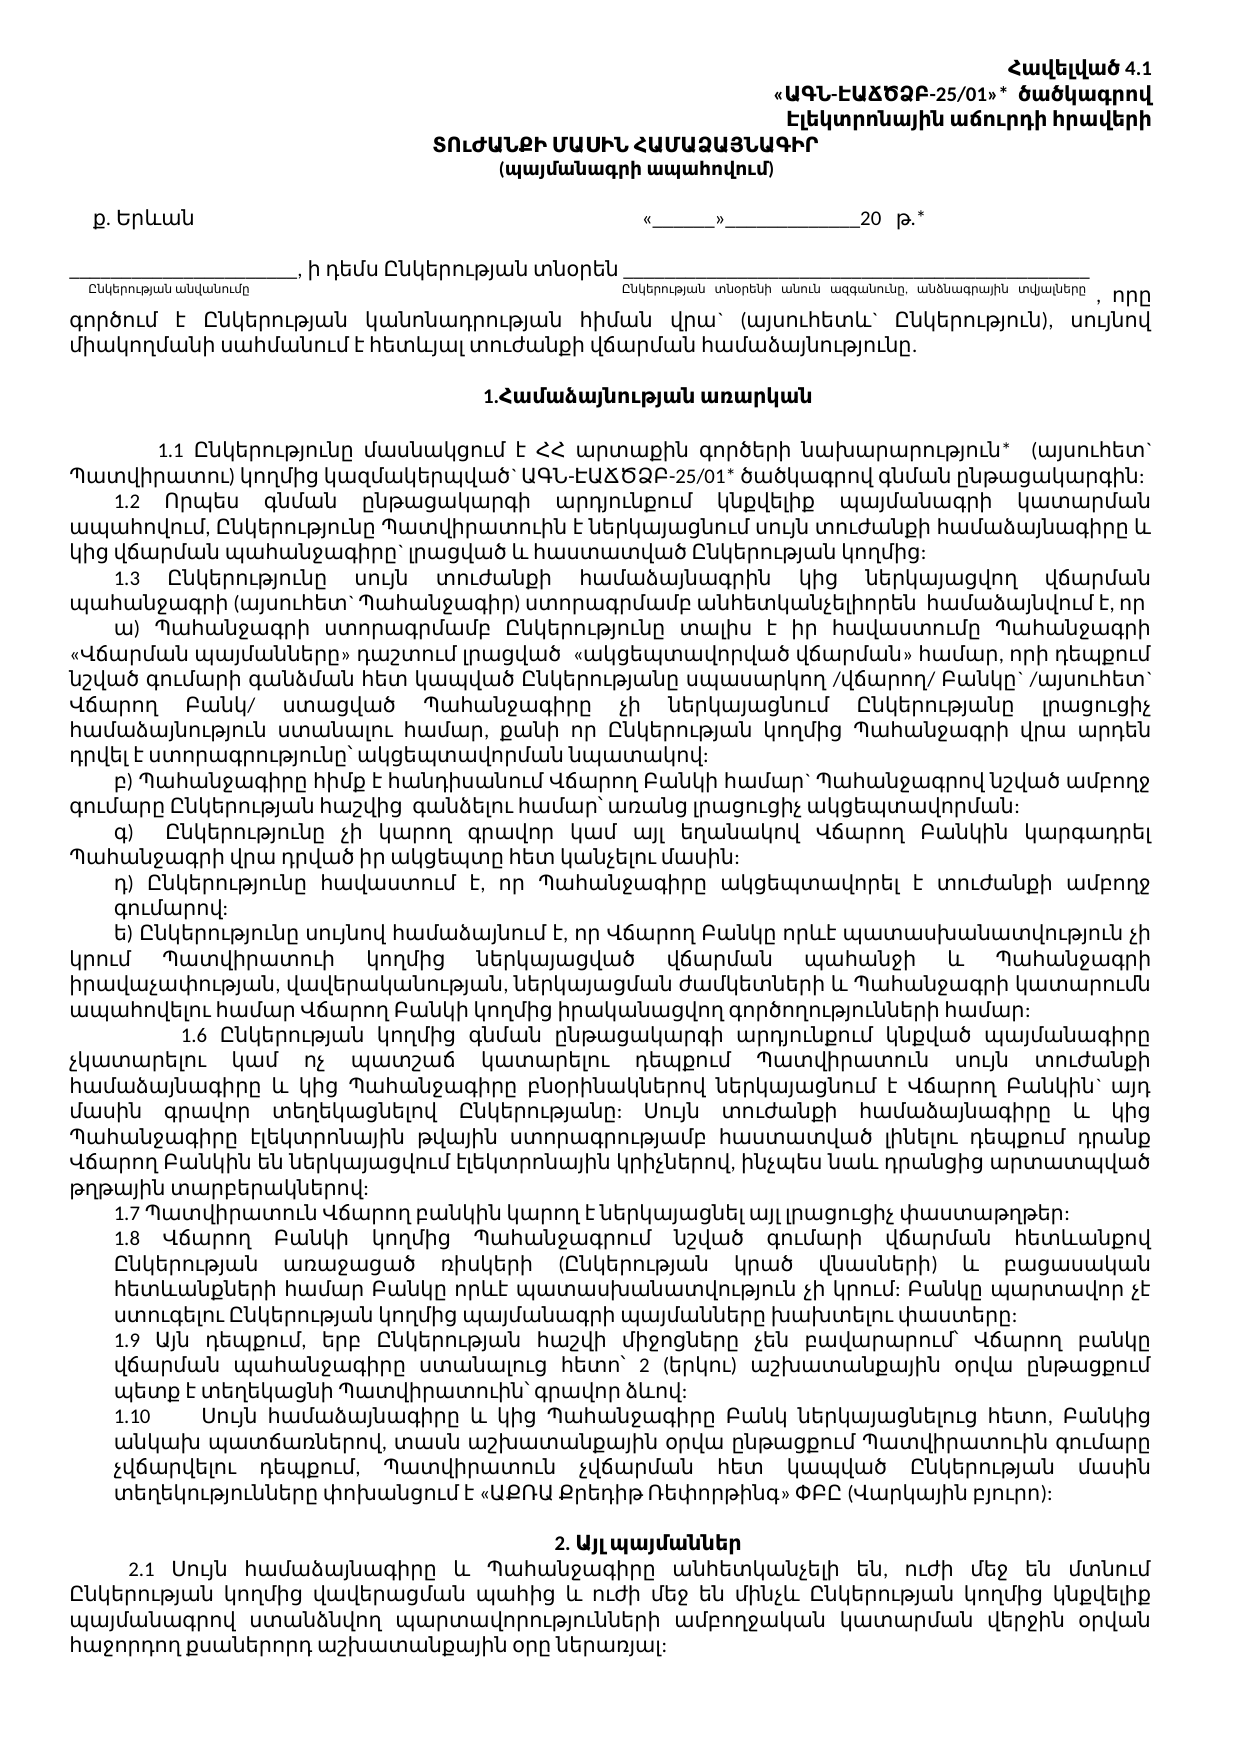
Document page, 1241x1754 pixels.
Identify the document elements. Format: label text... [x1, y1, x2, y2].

text ______________________, ի դեմս Ընկերության տնօրեն _____________________________________________ [69, 256, 1152, 282]
text (պայմանագրի ապահովում) [69, 157, 1152, 180]
text 1.2 Որպես գնման ընթացակարգի արդյունքում կնքվելիք պայմանագրի կատարման ապահովում, Ընկերությունը Պատվիրատուին է ներկայացնում սույն տուժանքի համաձայնագիրը և կից վճարման պահանջագիրը` լրացված և հաստատված Ընկերության կողմից: [69, 488, 1152, 565]
text 1.7 Պատվիրատուն Վճարող բանկին կարող է ներկայացնել այլ լրացուցիչ փաստաթղթեր: [113, 1200, 1152, 1226]
text «ԱԳՆ-ԷԱՃԾՁԲ-25/01»* ծածկագրով [69, 81, 1152, 106]
text 1.9 Այն դեպքում, երբ Ընկերության հաշվի միջոցները չեն բավարարում՝ Վճարող բանկը վճարման պահանջագիրը ստանալուց հետո՝ 2 (երկու) աշխատանքային օրվա ընթացքում պետք է տեղեկացնի Պատվիրատուին՝ գրավոր ձևով: [113, 1327, 1152, 1403]
text Հավելված 4.1 [69, 56, 1152, 81]
text դ) Ընկերությունը հավաստում է, որ Պահանջագիրը ակցեպտավորել է տուժանքի ամբողջ գումարով: [113, 870, 1152, 921]
text 1.1 Ընկերությունը մասնակցում է ՀՀ արտաքին գործերի նախարարություն* (այսուհետ` Պատվիրատու) կողմից կազմակերպված` ԱԳՆ-ԷԱՃԾՁԲ-25/01* ծածկագրով գնման ընթացակարգին: [69, 438, 1152, 488]
text Էլեկտրոնային աճուրդի հրավերի [69, 106, 1152, 132]
text 1.3 Ընկերությունը սույն տուժանքի համաձայնագրին կից ներկայացվող վճարման պահանջագրի (այսուհետ` Պահանջագիր) ստորագրմամբ անհետկանչելիորեն համաձայնվում է, որ [69, 565, 1152, 616]
text 2. Այլ պայմաններ [144, 1531, 1152, 1556]
text ա) Պահանջագրի ստորագրմամբ Ընկերությունը տալիս է իր հավաստումը Պահանջագրի «Վճարման պայմանները» դաշտում լրացված «ակցեպտավորված վճարման» համար, որի դեպքում նշված գումարի գանձման հետ կապված Ընկերությանը սպասարկող /վճարող/ Բանկը` /այսուհետ` Վճարող Բանկ/ ստացված Պահանջագիրը չի ներկայացնում Ընկերությանը լրացուցիչ համաձայնություն ստանալու համար, քանի որ Ընկերության կողմից Պահանջագրի վրա արդեն դրվել է ստորագրությունը՝ ակցեպտավորման նպատակով: [69, 616, 1152, 768]
text 1.Համաձայնության առարկան [144, 383, 1152, 409]
text ե) Ընկերությունը սույնով համաձայնում է, որ Վճարող Բանկը որևէ պատասխանատվություն չի կրում Պատվիրատուի կողմից ներկայացված վճարման պահանջի և Պահանջագրի իրավաչափության, վավերականության, ներկայացման ժամկետների և Պահանջագրի կատարումն ապահովելու համար Վճարող Բանկի կողմից իրականացվող գործողությունների համար: [69, 921, 1152, 1022]
text ք. Երևան «______»_____________20 թ.* [69, 206, 1152, 231]
text ՏՈւԺԱՆՔԻ ՄԱՍԻՆ ՀԱՄԱՁԱՅՆԱԳԻՐ [69, 132, 1152, 157]
text 2.1 Սույն համաձայնագիրը և Պահանջագիրը անհետկանչելի են, ուժի մեջ են մտնում Ընկերության կողմից վավերացման պահից և ուժի մեջ են մինչև Ընկերության կողմից կնքվելիք պայմանագրով ստանձնվող պարտավորությունների ամբողջական կատարման վերջին օրվան հաջորդող քսաներորդ աշխատանքային օրը ներառյալ: [69, 1556, 1152, 1658]
text Ընկերության անվանումը Ընկերության տնօրենի անուն ազգանունը, անձնագրային տվյալները , որը գործում է Ընկերության կանոնադրության հիման վրա` (այսուհետև` Ընկերություն), սույնով միակողմանի սահմանում է հետևյալ տուժանքի վճարման համաձայնությունը. [69, 282, 1152, 358]
text բ) Պահանջագիրը հիմք է հանդիսանում Վճարող Բանկի համար` Պահանջագրով նշված ամբողջ գումարը Ընկերության հաշվից գանձելու համար՝ առանց լրացուցիչ ակցեպտավորման: [69, 768, 1152, 819]
text 1.8 Վճարող Բանկի կողմից Պահանջագրում նշված գումարի վճարման հետևանքով Ընկերության առաջացած ռիսկերի (Ընկերության կրած վնասների) և բացասական հետևանքների համար Բանկը որևէ պատասխանատվություն չի կրում: Բանկը պարտավոր չէ ստուգելու Ընկերության կողմից պայմանագրի պայմանները խախտելու փաստերը: [113, 1226, 1152, 1327]
text 1.6 Ընկերության կողմից գնման ընթացակարգի արդյունքում կնքված պայմանագիրը չկատարելու կամ ոչ պատշաճ կատարելու դեպքում Պատվիրատուն սույն տուժանքի համաձայնագիրը և կից Պահանջագիրը բնօրինակներով ներկայացնում է Վճարող Բանկին` այդ մասին գրավոր տեղեկացնելով Ընկերությանը: Սույն տուժանքի համաձայնագիրը և կից Պահանջագիրը էլեկտրոնային թվային ստորագրությամբ հաստատված լինելու դեպքում դրանք Վճարող Բանկին են ներկայացվում էլեկտրոնային կրիչներով, ինչպես նաև դրանցից արտատպված թղթային տարբերակներով: [69, 1022, 1152, 1200]
text գ) Ընկերությունը չի կարող գրավոր կամ այլ եղանակով Վճարող Բանկին կարգադրել Պահանջագրի վրա դրված իր ակցեպտը հետ կանչելու մասին: [69, 819, 1152, 870]
text 1.10 Սույն համաձայնագիրը և կից Պահանջագիրը Բանկ ներկայացնելուց հետո, Բանկից անկախ պատճառներով, տասն աշխատանքային օրվա ընթացքում Պատվիրատուին գումարը չվճարվելու դեպքում, Պատվիրատուն չվճարման հետ կապված Ընկերության մասին տեղեկությունները փոխանցում է «ԱՔՌԱ Քրեդիթ Ռեփորթինգ» ՓԲԸ (Վարկային բյուրո): [113, 1403, 1152, 1505]
